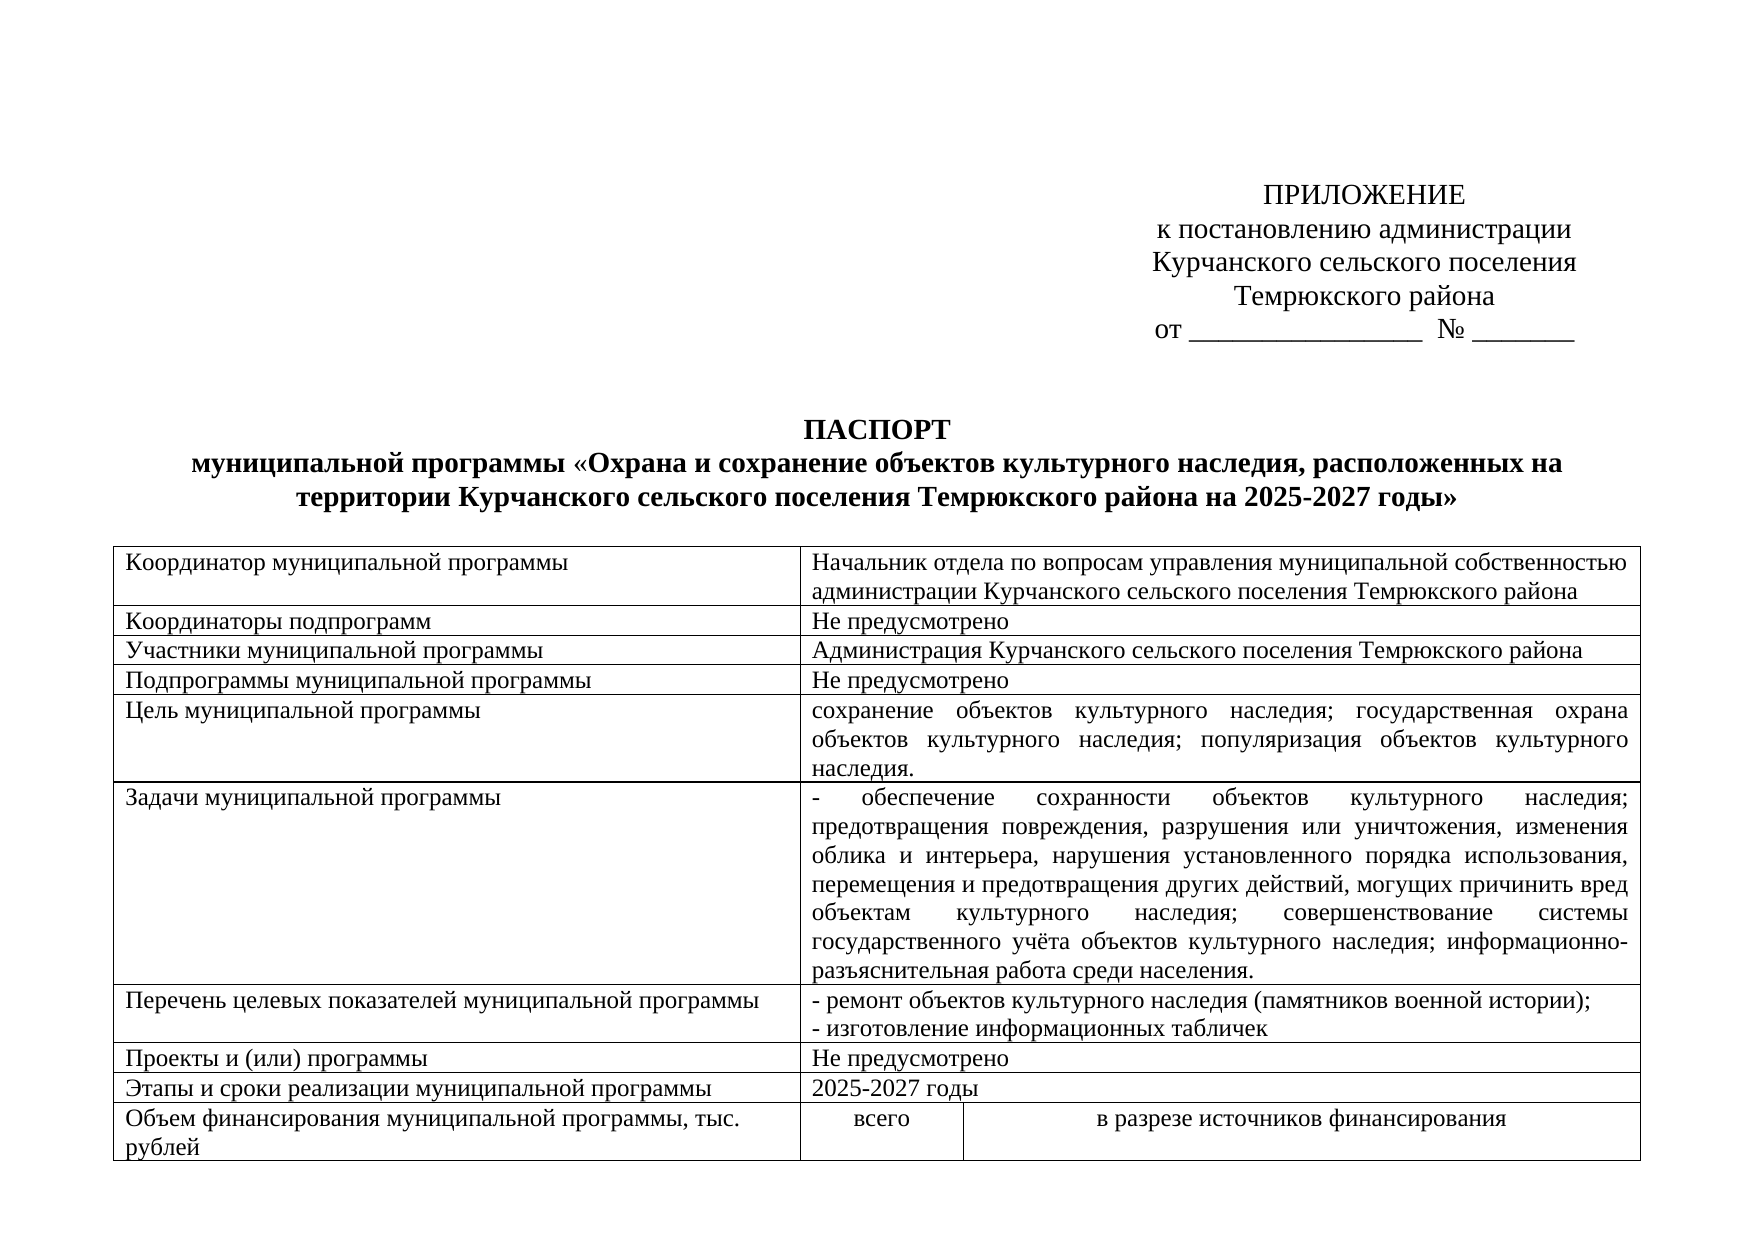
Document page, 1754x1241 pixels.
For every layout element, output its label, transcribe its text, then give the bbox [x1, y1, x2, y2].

text муниципальной программы «Охрана и сохранение объектов культурного наследия, расположенных на территории Курчанского сельского поселения Темрюкского района на 2025-2027 годы» [118, 446, 1636, 513]
table_cell сохранение объектов культурного наследия; государственная охрана объектов культурного наследия; популяризация объектов культурного наследия. [801, 695, 1640, 781]
table_cell 2025-2027 годы [801, 1073, 1640, 1102]
table_cell - обеспечение сохранности объектов культурного наследия; предотвращения повреждения, разрушения или уничтожения, изменения облика и интерьера, нарушения установленного порядка использования, перемещения и предотвращения других действий, могущих причинить вред объектам культурного наследия; совершенствование системы государственного учёта объектов культурного наследия; информационно-разъяснительная работа среди населения. [801, 783, 1640, 984]
table_cell - ремонт объектов культурного наследия (памятников военной истории); - изготовление информационных табличек [801, 985, 1640, 1042]
table_cell Задачи муниципальной программы [114, 783, 800, 984]
table_cell Не предусмотрено [801, 606, 1640, 634]
table_cell Не предусмотрено [801, 1043, 1640, 1072]
text Темрюкского района [1093, 278, 1636, 311]
table_cell Администрация Курчанского сельского поселения Темрюкского района [801, 636, 1640, 664]
table_cell Объем финансирования муниципальной программы, тыс. рублей [114, 1103, 800, 1160]
text от ________________ № _______ [1093, 311, 1636, 345]
text ПРИЛОЖЕНИЕ [1093, 177, 1636, 211]
table_cell Координаторы подпрограмм [114, 606, 800, 634]
table_cell Не предусмотрено [801, 665, 1640, 694]
table_cell Цель муниципальной программы [114, 695, 800, 781]
table_cell всего [801, 1103, 963, 1160]
table_cell Этапы и сроки реализации муниципальной программы [114, 1073, 800, 1102]
table_cell Перечень целевых показателей муниципальной программы [114, 985, 800, 1042]
table_cell Подпрограммы муниципальной программы [114, 665, 800, 694]
table_header Начальник отдела по вопросам управления муниципальной собственностью администрации Курчанского сельского поселения Темрюкского района [801, 547, 1640, 605]
table_cell Участники муниципальной программы [114, 636, 800, 664]
text Курчанского сельского поселения [1093, 244, 1636, 278]
table_cell в разрезе источников финансирования [964, 1103, 1640, 1160]
table_header Координатор муниципальной программы [114, 547, 800, 605]
text к постановлению администрации [1093, 211, 1636, 244]
table_cell Проекты и (или) программы [114, 1043, 800, 1072]
title ПАСПОРТ [118, 412, 1636, 446]
